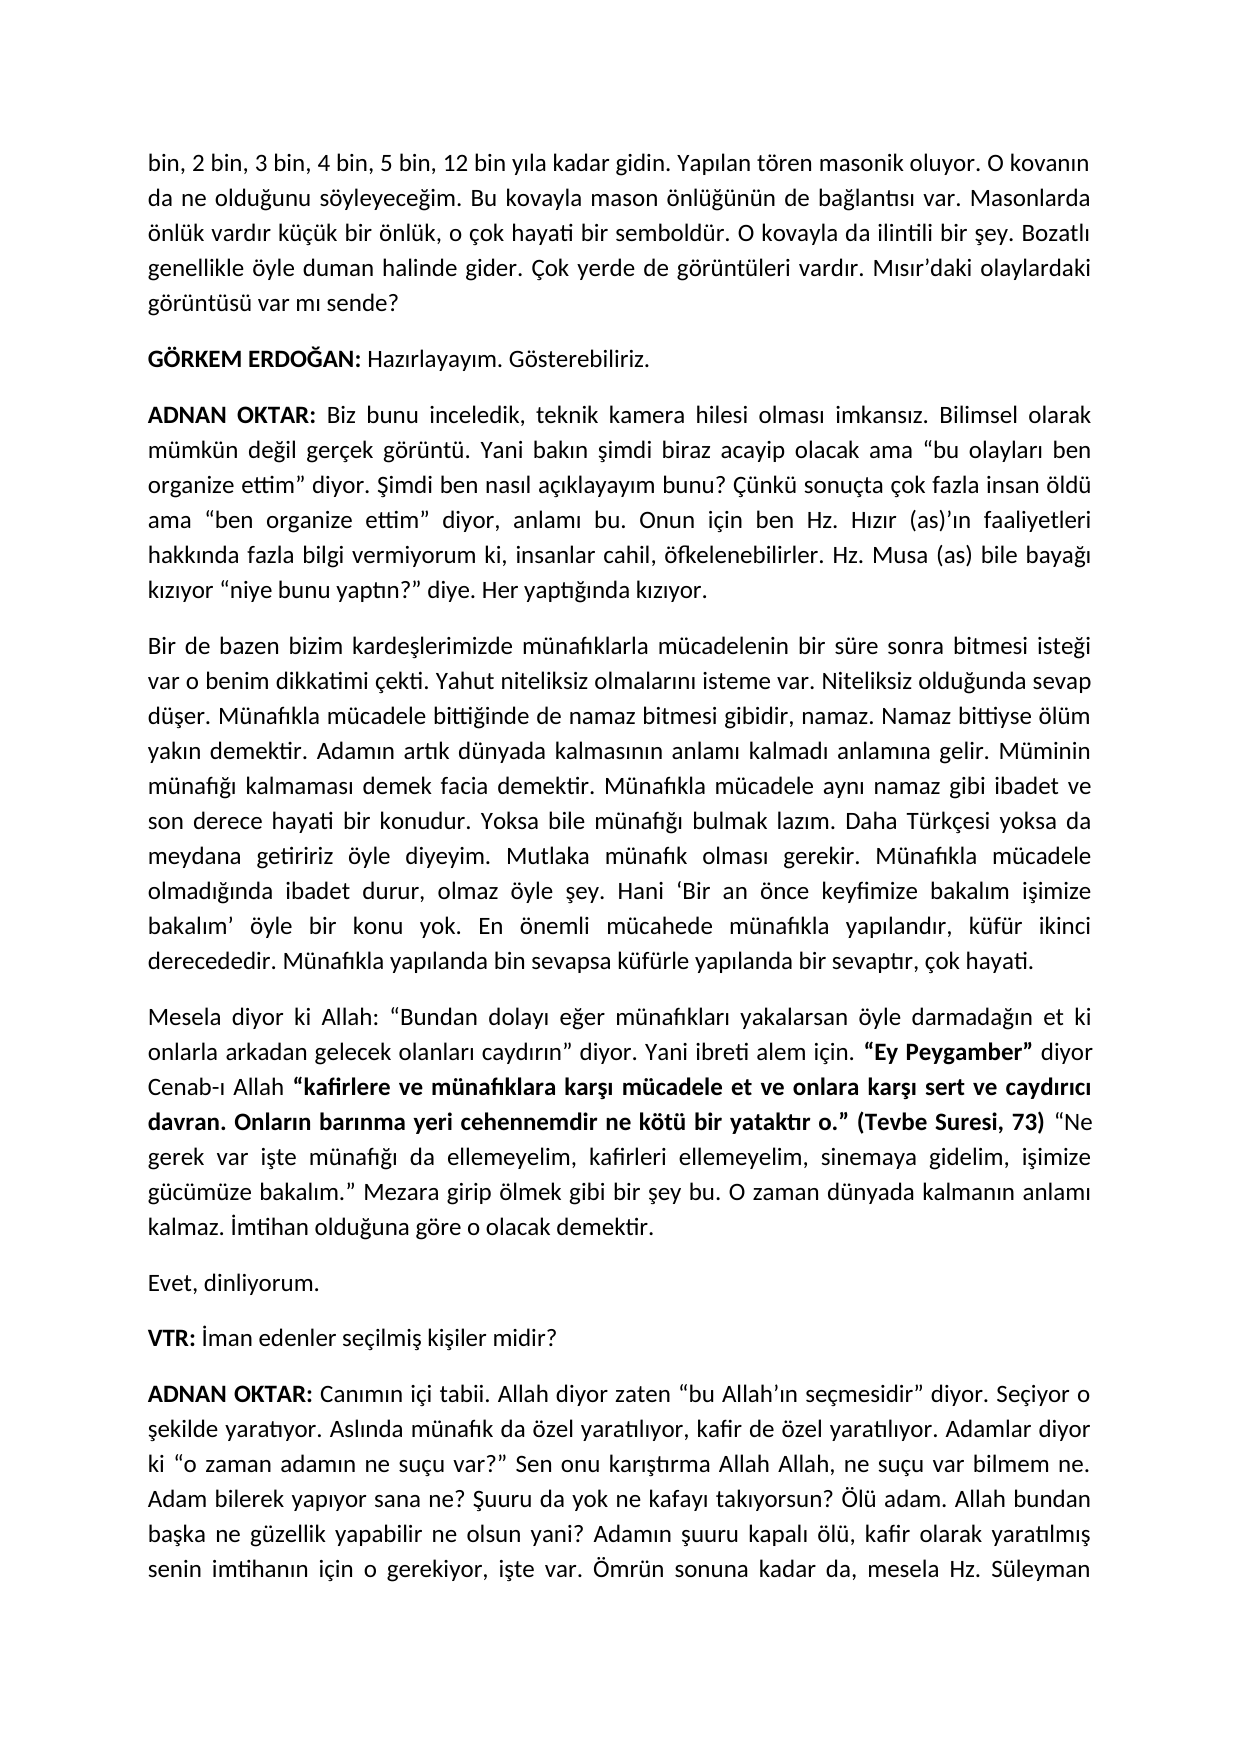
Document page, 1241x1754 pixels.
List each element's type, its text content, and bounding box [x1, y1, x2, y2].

text Bir de bazen bizim kardeşlerimizde münafıklarla mücadelenin bir süre sonra bitmesi isteği var o benim dikkatimi çekti. Yahut niteliksiz olmalarını isteme var. Niteliksiz olduğunda sevap düşer. Münafıkla mücadele bittiğinde de namaz bitmesi gibidir, namaz. Namaz bittiyse ölüm yakın demektir. Adamın artık dünyada kalmasının anlamı kalmadı anlamına gelir. Müminin münafığı kalmaması demek facia demektir. Münafıkla mücadele aynı namaz gibi ibadet ve son derece hayati bir konudur. Yoksa bile münafığı bulmak lazım. Daha Türkçesi yoksa da meydana getiririz öyle diyeyim. Mutlaka münafık olması gerekir. Münafıkla mücadele olmadığında ibadet durur, olmaz öyle şey. Hani ‘Bir an önce keyfimize bakalım işimize bakalım’ öyle bir konu yok. En önemli mücahede münafıkla yapılandır, küfür ikinci derecededir. Münafıkla yapılanda bin sevapsa küfürle yapılanda bir sevaptır, çok hayati. [148, 630, 1093, 976]
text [148, 1378, 1093, 1584]
text Mesela diyor ki Allah: “Bundan dolayı eğer münafıkları yakalarsan öyle darmadağın et ki onlarla arkadan gelecek olanları caydırın” diyor. Yani ibreti alem için. “Ey Peygamber” diyor Cenab-ı Allah “kafirlere ve münafıklara karşı mücadele et ve onlara karşı sert ve caydırıcı davran. Onların barınma yeri cehennemdir ne kötü bir yataktır o.” (Tevbe Suresi, 73) “Ne gerek var işte münafığı da ellemeyelim, kafirleri ellemeyelim, sinemaya gidelim, işimize gücümüze bakalım.” Mezara girip ölmek gibi bir şey bu. O zaman dünyada kalmanın anlamı kalmaz. İmtihan olduğuna göre o olacak demektir. [148, 1001, 1093, 1241]
text GÖRKEM ERDOĞAN: Hazırlayayım. Gösterebiliriz. [148, 343, 1093, 374]
text ADNAN OKTAR: Biz bunu inceledik, teknik kamera hilesi olması imkansız. Bilimsel olarak mümkün değil gerçek görüntü. Yani bakın şimdi biraz acayip olacak ama “bu olayları ben organize ettim” diyor. Şimdi ben nasıl açıklayayım bunu? Çünkü sonuçta çok fazla insan öldü ama “ben organize ettim” diyor, anlamı bu. Onun için ben Hz. Hızır (as)’ın faaliyetleri hakkında fazla bilgi vermiyorum ki, insanlar cahil, öfkelenebilirler. Hz. Musa (as) bile bayağı kızıyor “niye bunu yaptın?” diye. Her yaptığında kızıyor. [148, 399, 1093, 605]
text VTR: İman edenler seçilmiş kişiler midir? [148, 1323, 1093, 1353]
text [148, 148, 1093, 318]
text Evet, dinliyorum. [148, 1267, 1093, 1297]
